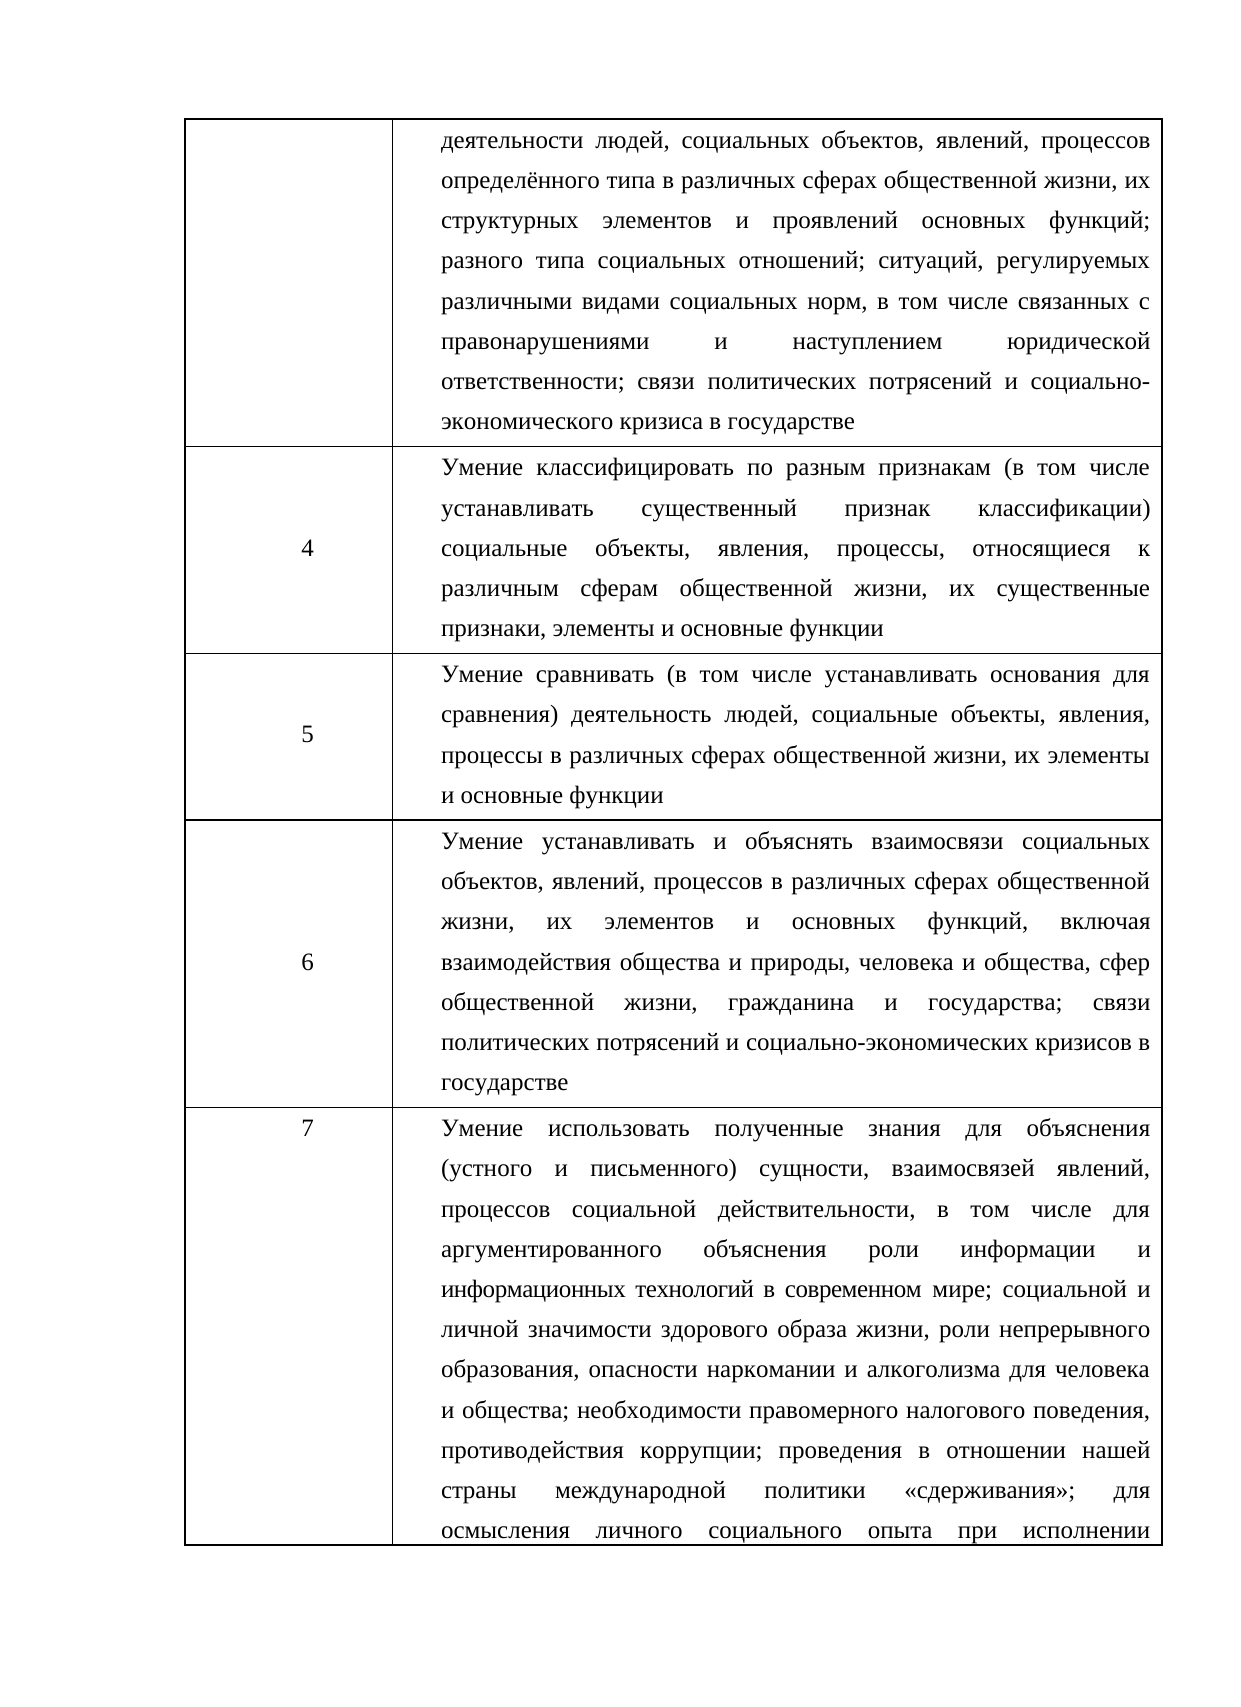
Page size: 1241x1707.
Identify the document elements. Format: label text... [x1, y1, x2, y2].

table_cell Умение классифицировать по разным признакам (в том числе устанавливать существенный признак классификации) социальные объекты, явления, процессы, относящиеся к различным сферам общественной жизни, их существенные признаки, элементы и основные функции [393, 447, 1161, 652]
table_cell Умение сравнивать (в том числе устанавливать основания для сравнения) деятельность людей, социальные объекты, явления, процессы в различных сферах общественной жизни, их элементы и основные функции [393, 654, 1161, 819]
table_cell 4 [186, 447, 392, 652]
table_cell 3 [186, 120, 392, 446]
table_cell 5 [186, 654, 392, 819]
table_cell Умение устанавливать и объяснять взаимосвязи социальных объектов, явлений, процессов в различных сферах общественной жизни, их элементов и основных функций, включая взаимодействия общества и природы, человека и общества, сфер общественной жизни, гражданина и государства; связи политических потрясений и социально-экономических кризисов в государстве [393, 821, 1161, 1106]
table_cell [393, 1108, 1161, 1544]
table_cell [393, 120, 1161, 446]
table_cell 6 [186, 821, 392, 1106]
table_cell 7 [186, 1108, 392, 1544]
